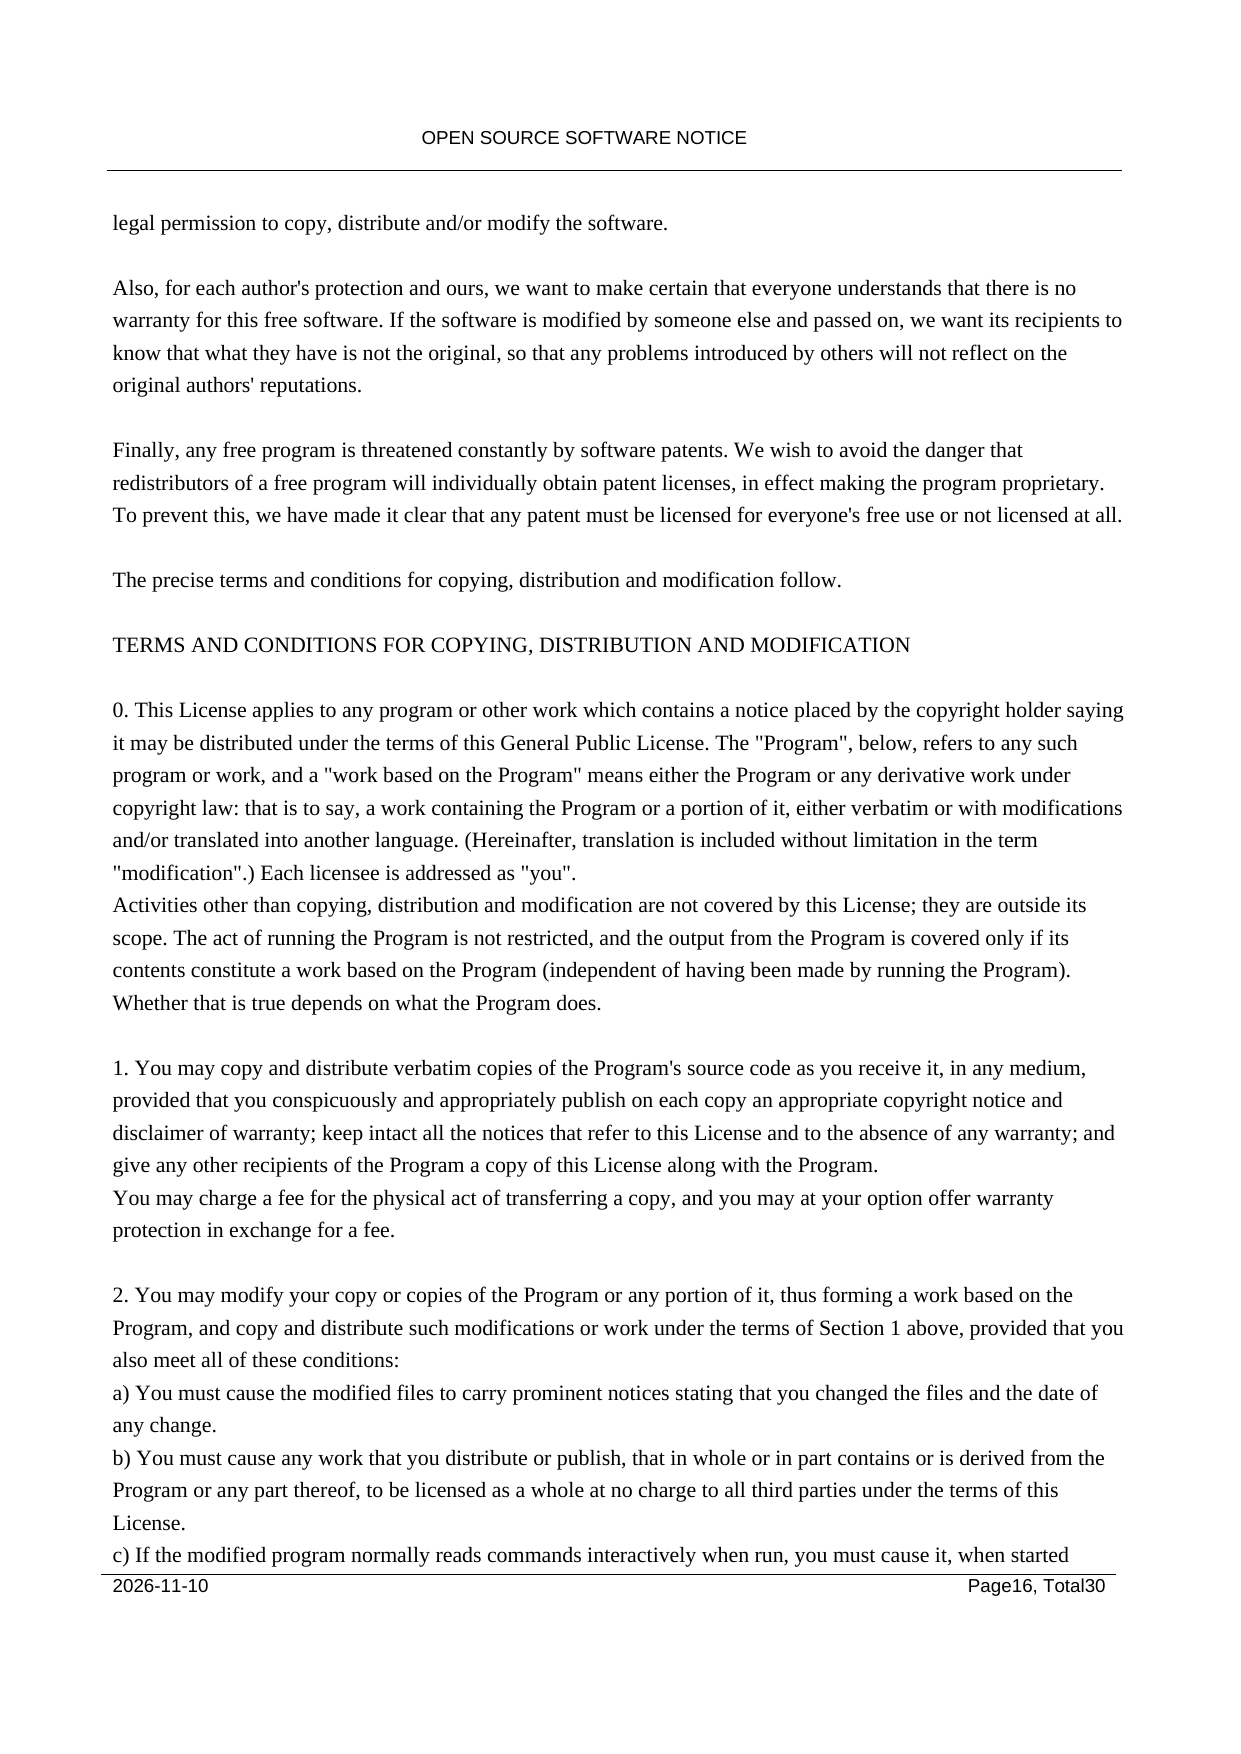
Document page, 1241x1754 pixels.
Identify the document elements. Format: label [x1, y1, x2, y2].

text [112, 206, 1128, 1571]
